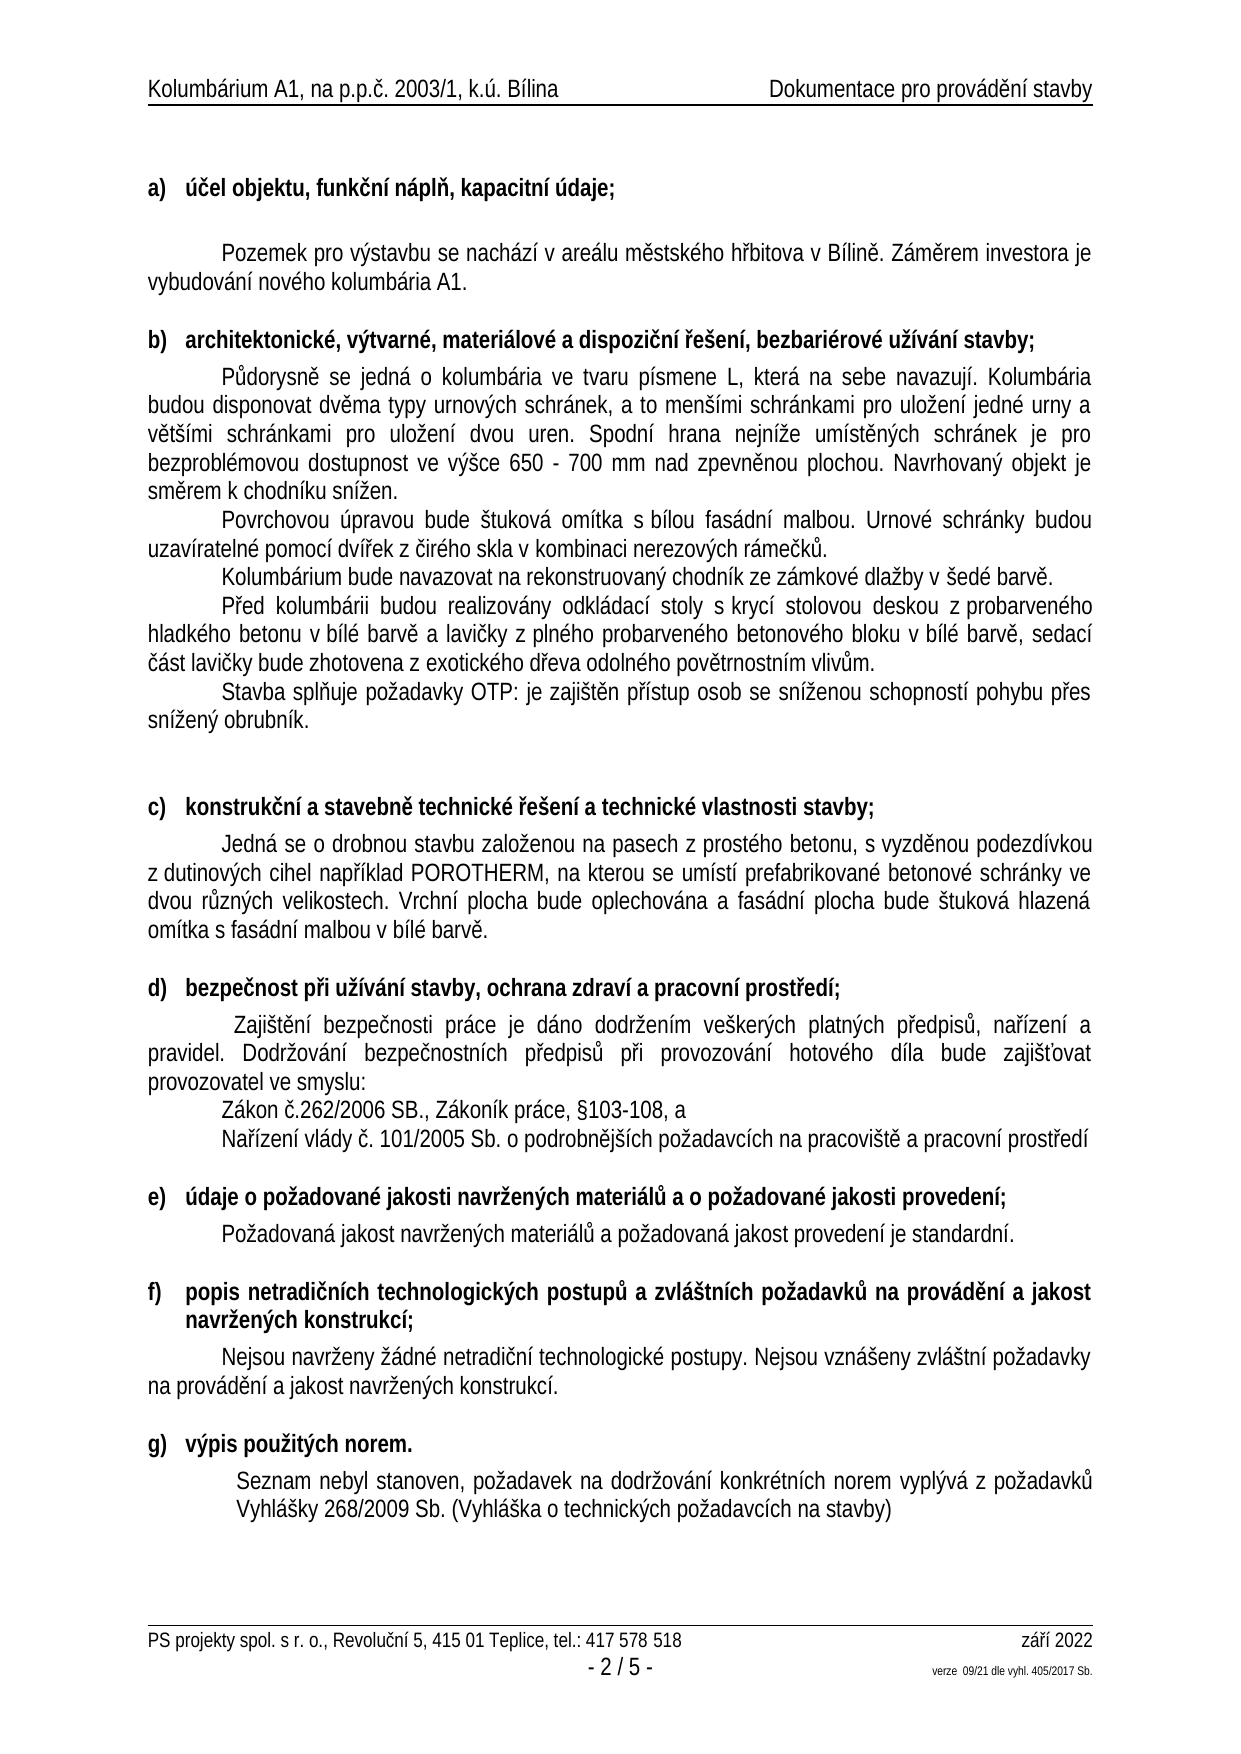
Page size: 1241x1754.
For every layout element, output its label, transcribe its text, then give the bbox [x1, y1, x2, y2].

text Nařízení vlády č. 101/2005 Sb. o podrobnějších požadavcích na pracoviště a pracovní prostředí [148, 1124, 1093, 1153]
subtitle údaje o požadované jakosti navržených materiálů a o požadované jakosti provedení; [148, 1182, 1093, 1211]
text Povrchovou úpravou bude štuková omítka s bílou fasádní malbou. Urnové schránky budou uzavíratelné pomocí dvířek z čirého skla v kombinaci nerezových rámečků. [148, 505, 1093, 562]
text Nejsou navrženy žádné netradiční technologické postupy. Nejsou vznášeny zvláštní požadavky na provádění a jakost navržených konstrukcí. [148, 1342, 1093, 1400]
subtitle výpis použitých norem. [148, 1429, 1093, 1457]
subtitle architektonické, výtvarné, materiálové a dispoziční řešení, bezbariérové užívání stavby; [148, 325, 1093, 353]
text Pozemek pro výstavbu se nachází v areálu městského hřbitova v Bílině. Záměrem investora je vybudování nového kolumbária A1. [148, 238, 1093, 296]
subtitle konstrukční a stavebně technické řešení a technické vlastnosti stavby; [148, 792, 1093, 821]
text Zákon č.262/2006 SB., Zákoník práce, §103-108, a [148, 1096, 1093, 1124]
text Stavba splňuje požadavky OTP: je zajištěn přístup osob se sníženou schopností pohybu přes snížený obrubník. (popis opatření) [148, 677, 1093, 734]
text Seznam nebyl stanoven, požadavek na dodržování konkrétních norem vyplývá z požadavků Vyhlášky 268/2009 Sb. (Vyhláška o technických požadavcích na stavby) [236, 1466, 1093, 1523]
text Kolumbárium bude navazovat na rekonstruovaný chodník ze zámkové dlažby v šedé barvě. [148, 562, 1093, 591]
text Půdorysně se jedná o kolumbária ve tvaru písmene L, která na sebe navazují. Kolumbária budou disponovat dvěma typy urnových schránek, a to menšími schránkami pro uložení jedné urny a většími schránkami pro uložení dvou uren. Spodní hrana nejníže umístěných schránek je pro bezproblémovou dostupnost ve výšce 650 - 700 mm nad zpevněnou plochou. Navrhovaný objekt je směrem k chodníku snížen. [148, 362, 1093, 505]
subtitle účel objektu, funkční náplň, kapacitní údaje; [148, 173, 1093, 201]
subtitle popis netradičních technologických postupů a zvláštních požadavků na provádění a jakost navržených konstrukcí; [148, 1277, 1093, 1334]
text Před kolumbárii budou realizovány odkládací stoly s krycí stolovou deskou z probarveného hladkého betonu v bílé barvě a lavičky z plného probarveného betonového bloku v bílé barvě, sedací část lavičky bude zhotovena z exotického dřeva odolného povětrnostním vlivům. [148, 591, 1093, 677]
text Jedná se o drobnou stavbu založenou na pasech z prostého betonu, s vyzděnou podezdívkou z dutinových cihel například POROTHERM, na kterou se umístí prefabrikované betonové schránky ve dvou různých velikostech. Vrchní plocha bude oplechována a fasádní plocha bude štuková hlazená omítka s fasádní malbou v bílé barvě. [148, 829, 1093, 943]
subtitle bezpečnost při užívání stavby, ochrana zdraví a pracovní prostředí; [148, 973, 1093, 1001]
text Požadovaná jakost navržených materiálů a požadovaná jakost provedení je standardní. [148, 1219, 1093, 1248]
text Průmyslové stavby, občanská vybavenost: Zajištění bezpečnosti práce je dáno dodržením veškerých platných předpisů, nařízení a pravidel. Dodržování bezpečnostních předpisů při provozování hotového díla bude zajišťovat provozovatel ve smyslu: [148, 1009, 1093, 1096]
